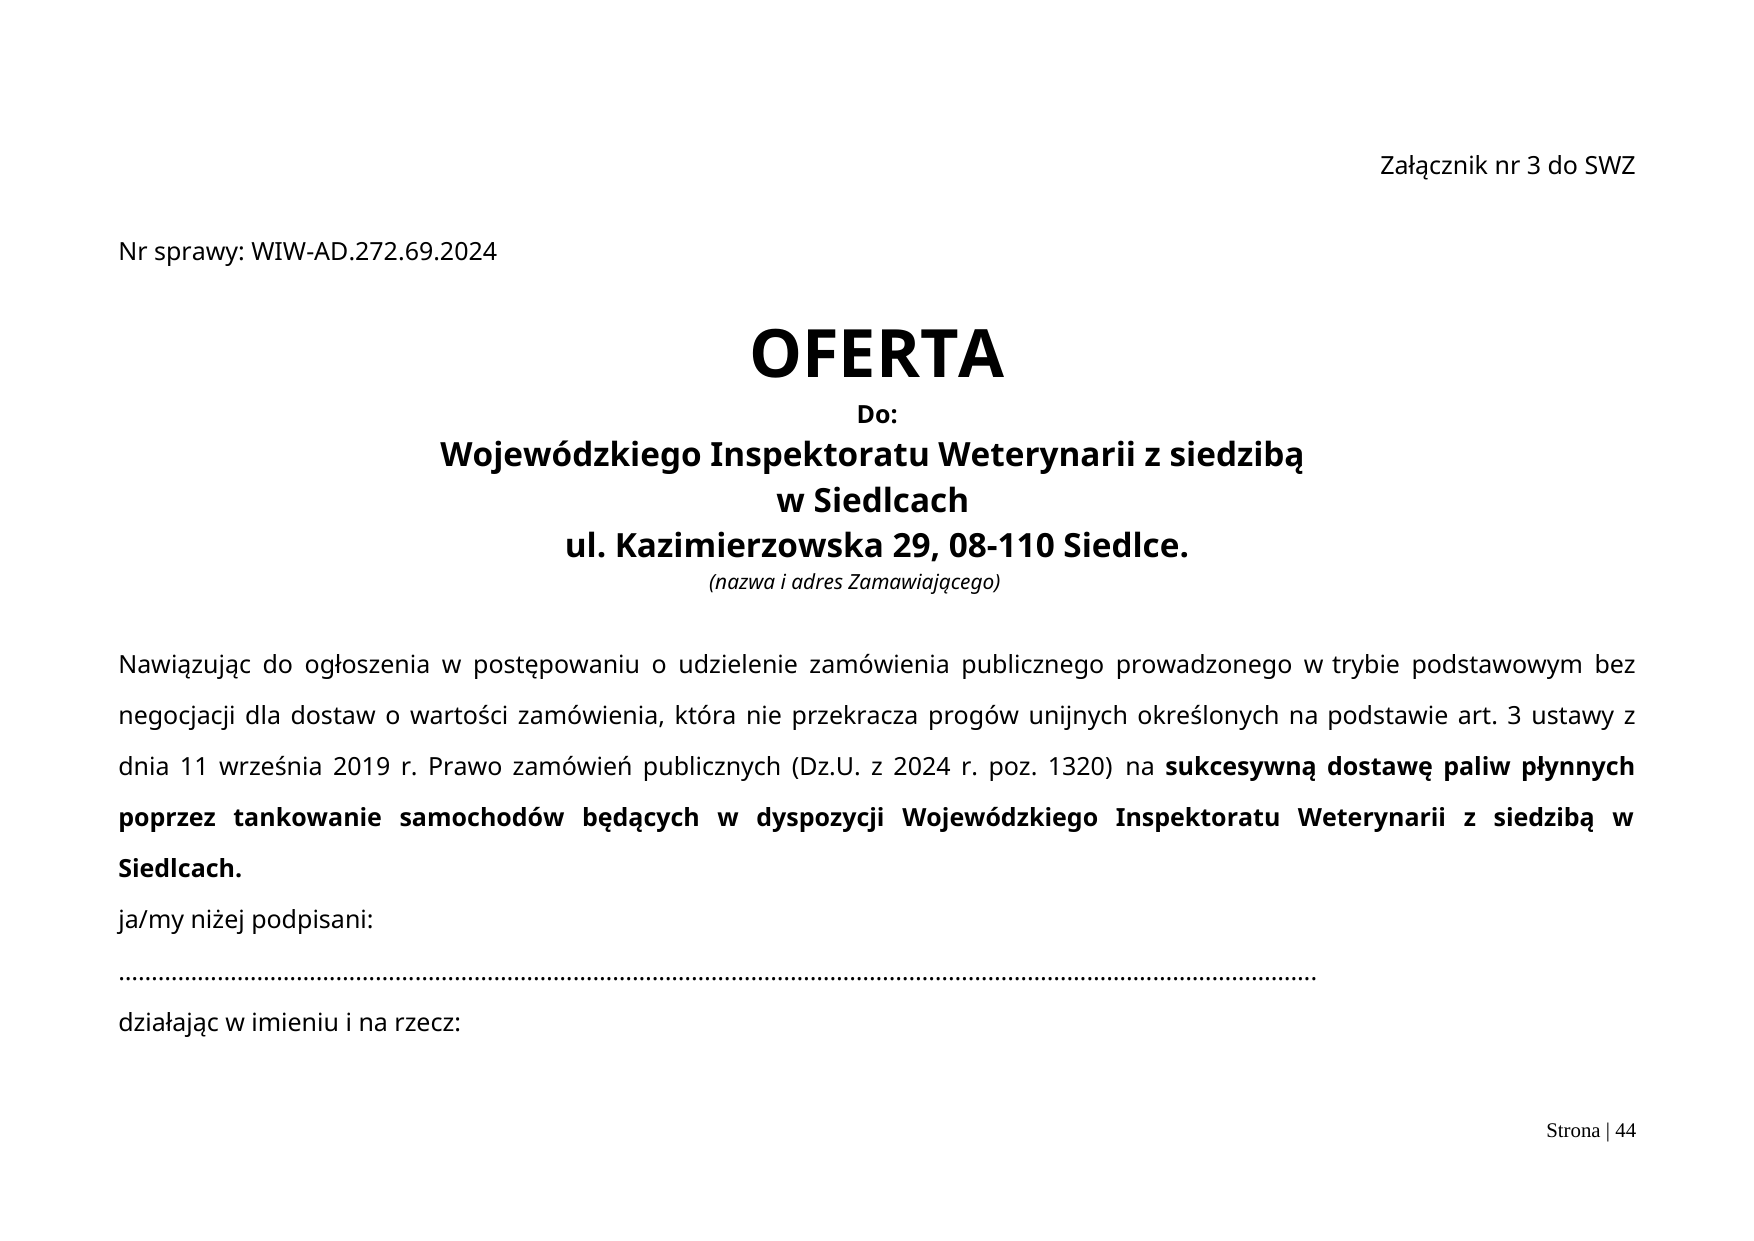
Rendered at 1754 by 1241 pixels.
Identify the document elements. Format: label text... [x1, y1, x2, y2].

text OFERTA [118, 306, 1636, 397]
text (nazwa i adres Zamawiającego) [487, 567, 1636, 596]
text Nawiązując do ogłoszenia w postępowaniu o udzielenie zamówienia publicznego prowadzonego w trybie podstawowym bez negocjacji dla dostaw o wartości zamówienia, która nie przekracza progów unijnych określonych na podstawie art. 3 ustawy z dnia 11 września 2019 r. Prawo zamówień publicznych (Dz.U. z 2024 r. poz. 1320) na sukcesywną dostawę paliw płynnych poprzez tankowanie samochodów będących w dyspozycji Wojewódzkiego Inspektoratu Weterynarii z siedzibą w Siedlcach. [118, 647, 1636, 885]
text ja/my niżej podpisani: [118, 902, 1636, 936]
text Załącznik nr 3 do SWZ [118, 148, 1636, 182]
text ……………………………………………………………………………………………………………………………………….………………………. [118, 953, 1636, 987]
text Wojewódzkiego Inspektoratu Weterynarii z siedzibą w Siedlcach ul. Kazimierzowska 29, 08-110 Siedlce. [118, 431, 1636, 567]
text Do: [118, 397, 1636, 431]
text działając w imieniu i na rzecz: [118, 1004, 1636, 1038]
text Nr sprawy: WIW-AD.272.69.2024 [118, 234, 1636, 268]
